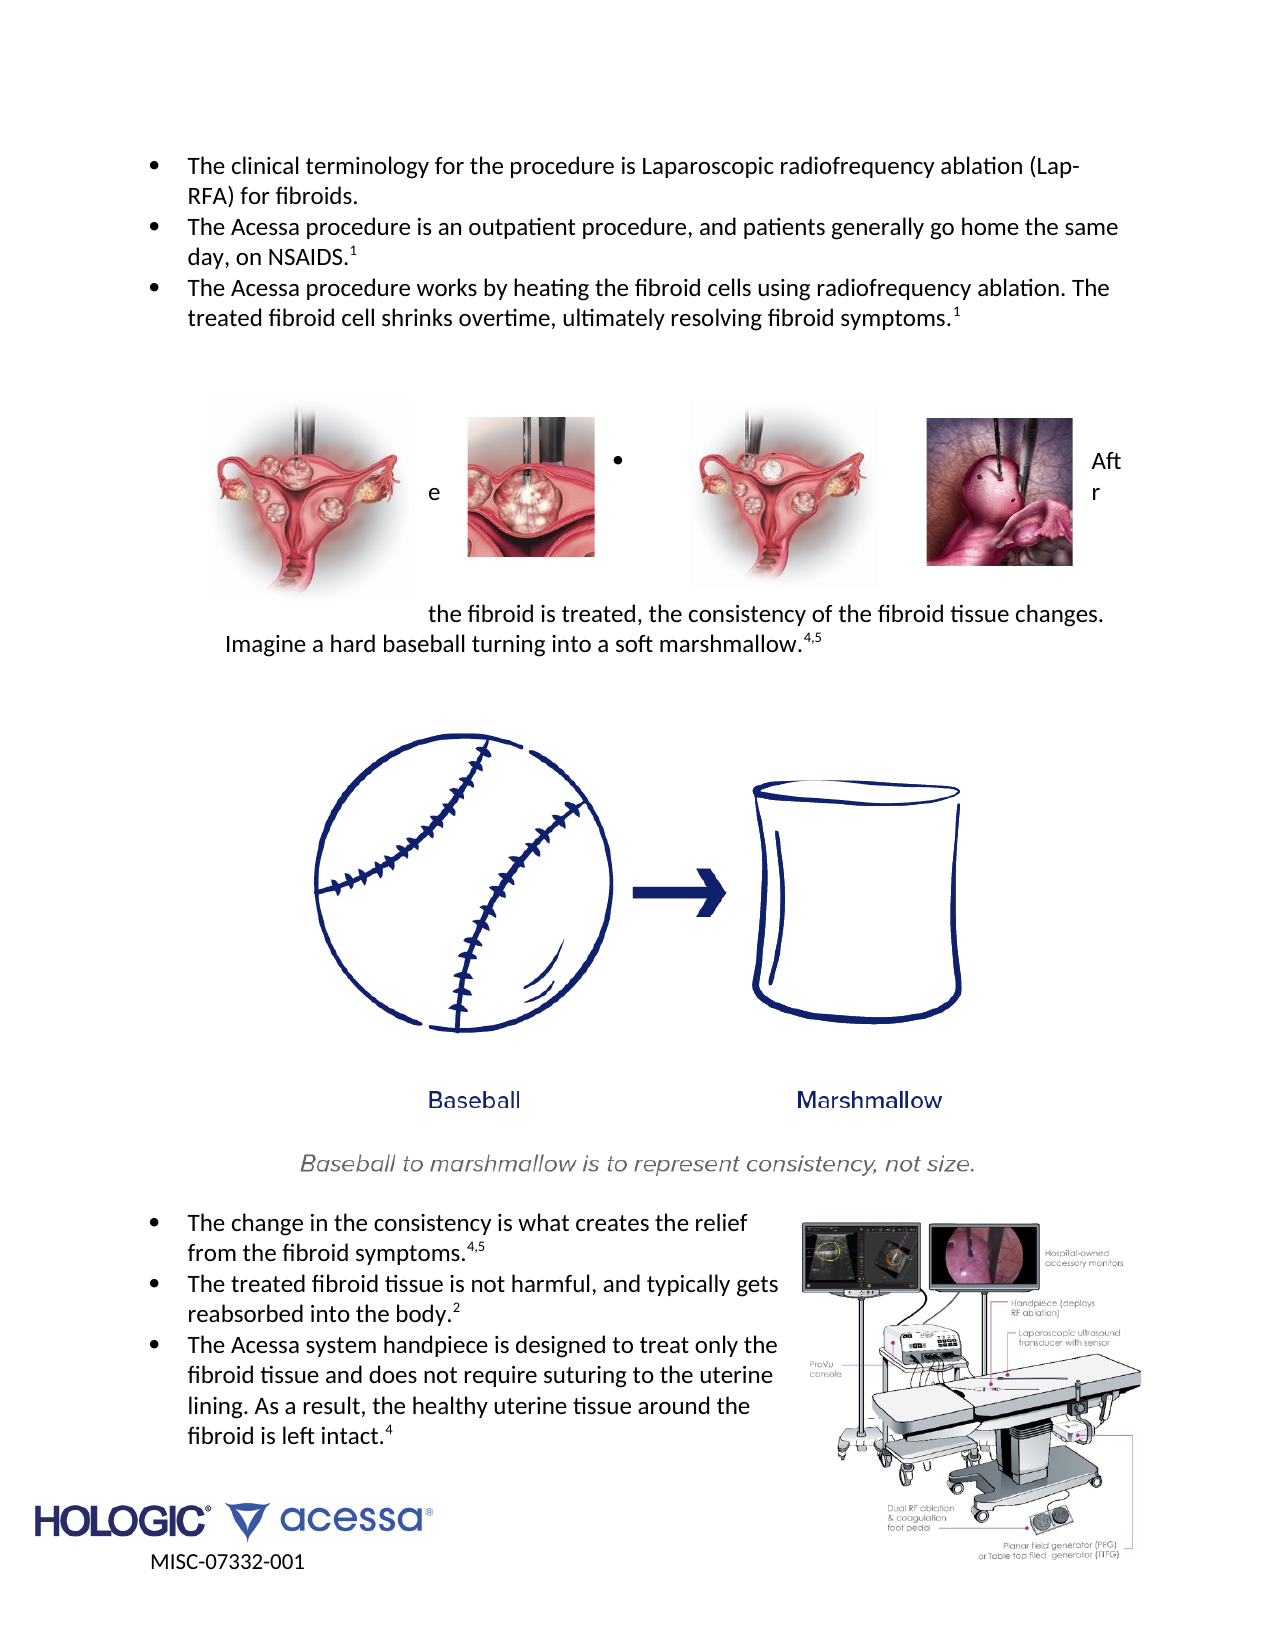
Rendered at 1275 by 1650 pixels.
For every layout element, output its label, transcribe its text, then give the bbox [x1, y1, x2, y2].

picture [690, 401, 877, 588]
list The Acessa procedure is an outpatient procedure, and patients generally go home the same day, on NSAIDS.1 [150, 211, 1125, 272]
picture [207, 398, 410, 601]
list The change in the consistency is what creates the relief from the fibroid symptoms.4,5 [150, 1207, 1125, 1268]
picture [467, 417, 595, 557]
picture [926, 418, 1073, 566]
list After the fibroid is treated, the consistency of the fibroid tissue changes. Imagine a hard baseball turning into a soft marshmallow.4,5 [187, 445, 1125, 659]
list The Acessa system handpiece is designed to treat only the fibroid tissue and does not require suturing to the uterine lining. As a result, the healthy uterine tissue around the fibroid is left intact.4 [150, 1329, 798, 1451]
list The treated fibroid tissue is not harmful, and typically gets reabsorbed into the body.2 [150, 1268, 798, 1329]
picture [26, 1494, 214, 1547]
list The clinical terminology for the procedure is Laparoscopic radiofrequency ablation (Lap-RFA) for fibroids. [150, 150, 1125, 211]
picture [798, 1219, 1142, 1561]
list The Acessa procedure works by heating the fibroid cells using radiofrequency ablation. The treated fibroid cell shrinks overtime, ultimately resolving fibroid symptoms.1 [150, 272, 1125, 333]
picture [218, 1498, 438, 1543]
picture [225, 689, 1055, 1207]
